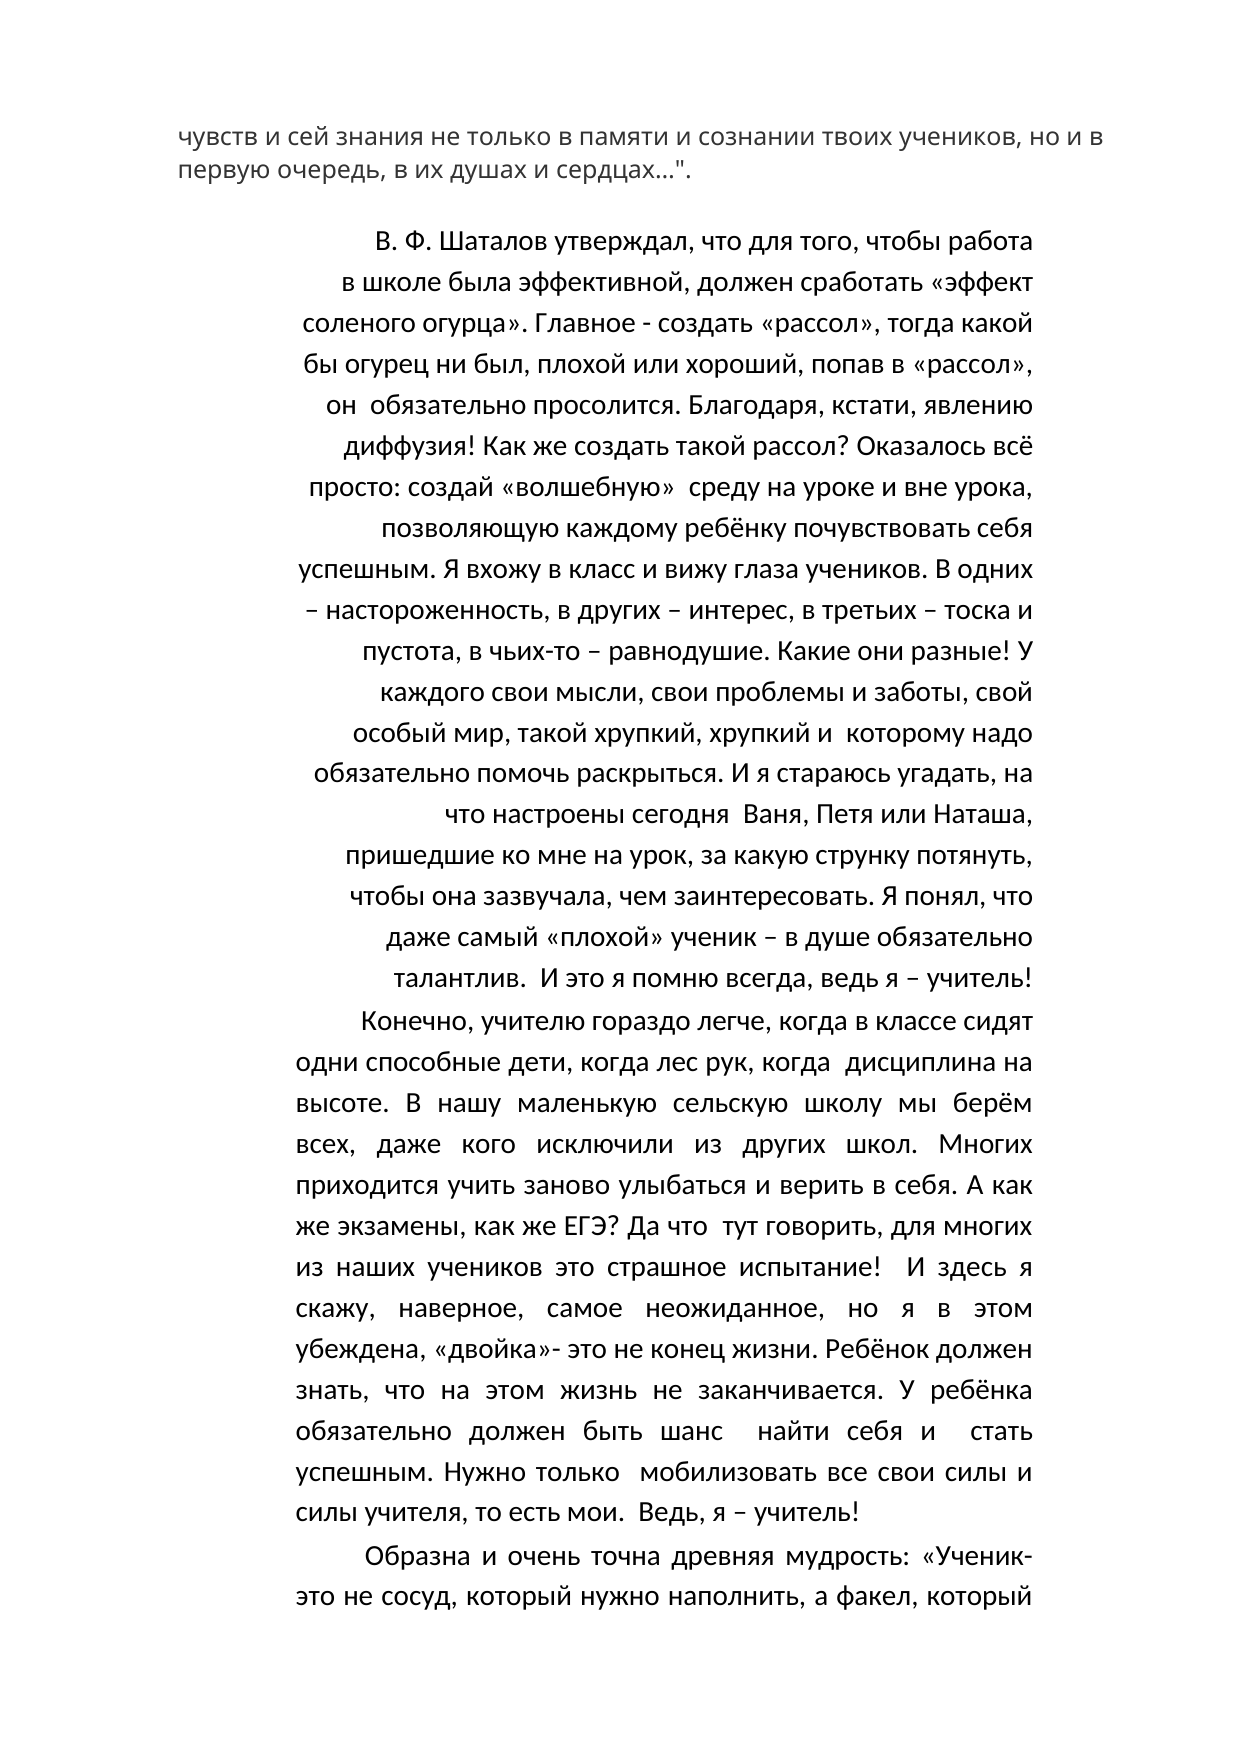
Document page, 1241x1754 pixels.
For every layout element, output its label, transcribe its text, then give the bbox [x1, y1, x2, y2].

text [177, 118, 1152, 186]
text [295, 1537, 1033, 1613]
text В. Ф. Шаталов утверждал, что для того, чтобы работа в школе была эффективной, должен сработать «эффект соленого огурца». Главное - создать «рассол», тогда какой бы огурец ни был, плохой или хороший, попав в «рассол», он обязательно просолится. Благодаря, кстати, явлению диффузия! Как же создать такой рассол? Оказалось всё просто: создай «волшебную» среду на уроке и вне урока, позволяющую каждому ребёнку почувствовать себя успешным. Я вхожу в класс и вижу глаза учеников. В одних – настороженность, в других – интерес, в третьих – тоска и пустота, в чьих-то – равнодушие. Какие они разные! У каждого свои мысли, свои проблемы и заботы, свой особый мир, такой хрупкий, хрупкий и которому надо обязательно помочь раскрыться. И я стараюсь угадать, на что настроены сегодня Ваня, Петя или Наташа, пришедшие ко мне на урок, за какую струнку потянуть, чтобы она зазвучала, чем заинтересовать. Я понял, что даже самый «плохой» ученик – в душе обязательно талантлив. И это я помню всегда, ведь я – учитель! [295, 222, 1033, 995]
text Конечно, учителю гораздо легче, когда в классе сидят одни способные дети, когда лес рук, когда дисциплина на высоте. В нашу маленькую сельскую школу мы берём всех, даже кого исключили из других школ. Многих приходится учить заново улыбаться и верить в себя. А как же экзамены, как же ЕГЭ? Да что тут говорить, для многих из наших учеников это страшное испытание! И здесь я скажу, наверное, самое неожиданное, но я в этом убеждена, «двойка»- это не конец жизни. Ребёнок должен знать, что на этом жизнь не заканчивается. У ребёнка обязательно должен быть шанс найти себя и стать успешным. Нужно только мобилизовать все свои силы и силы учителя, то есть мои. Ведь, я – учитель! [295, 1002, 1033, 1529]
